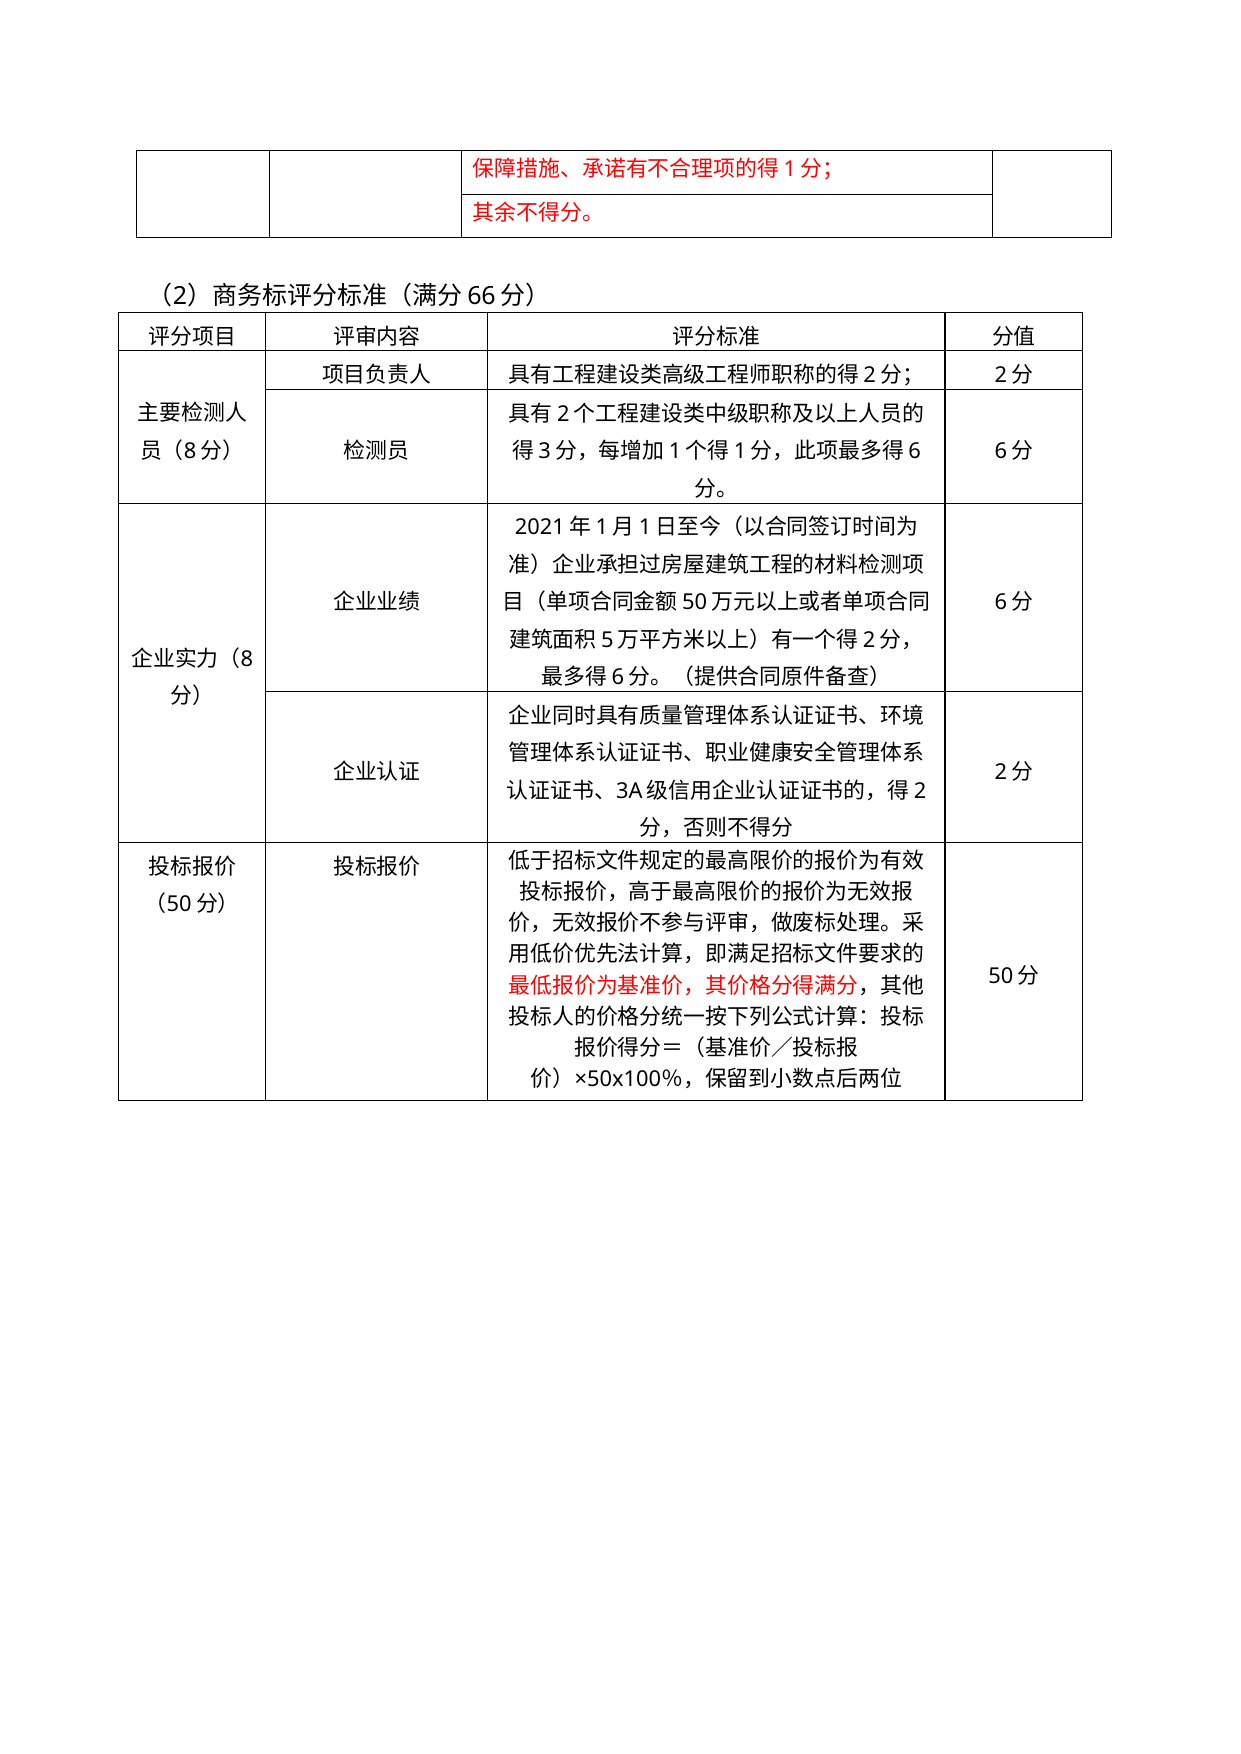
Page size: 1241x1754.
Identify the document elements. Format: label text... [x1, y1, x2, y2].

table_header 分值 [946, 313, 1082, 350]
text （2）商务标评分标准（满分66分） [148, 276, 1071, 312]
table_cell 企业实力（8分） [119, 504, 265, 842]
table_cell 6分 [946, 504, 1082, 691]
table_cell 50分 [946, 843, 1082, 1100]
table_cell 2分 [946, 692, 1082, 842]
table_cell 企业同时具有质量管理体系认证证书、环境管理体系认证证书、职业健康安全管理体系认证证书、3A级信用企业认证证书的，得2分，否则不得分 [488, 692, 944, 842]
table_cell 投标报价 [266, 843, 487, 1100]
table_cell 项目负责人 [266, 351, 487, 389]
table_header 评审内容 [266, 313, 487, 350]
table_header 评分标准 [488, 313, 944, 350]
table_cell 具有2个工程建设类中级职称及以上人员的得3分，每增加1个得1分，此项最多得6分。 [488, 390, 944, 502]
table_cell 其余不得分。 [462, 195, 992, 237]
table_cell 2分 [946, 351, 1082, 389]
table_cell 2021年1月1日至今（以合同签订时间为准）企业承担过房屋建筑工程的材料检测项目（单项合同金额50万元以上或者单项合同建筑面积5万平方米以上）有一个得2分，最多得6分。（提供合同原件备查） [488, 504, 944, 691]
table_cell 主要检测人员（8分） [119, 351, 265, 502]
table_cell 企业认证 [266, 692, 487, 842]
table_cell 企业业绩 [266, 504, 487, 691]
table_cell 检测员 [266, 390, 487, 502]
table_header 评分项目 [119, 313, 265, 350]
table_cell 具有工程建设类高级工程师职称的得2分； [488, 351, 944, 389]
table_cell 投标报价（50分） [119, 843, 265, 1100]
table_cell 低于招标文件规定的最高限价的报价为有效投标报价，高于最高限价的报价为无效报价，无效报价不参与评审，做废标处理。采用低价优先法计算，即满足招标文件要求的最低报价为基准价，其价格分得满分，其他投标人的价格分统一按下列公式计算：投标报价得分＝（基准价／投标报价）×50x100％，保留到小数点后两位 [488, 843, 944, 1100]
table_cell 6分 [946, 390, 1082, 502]
table_cell 保障措施、承诺有不合理项的得1分； [462, 151, 992, 193]
